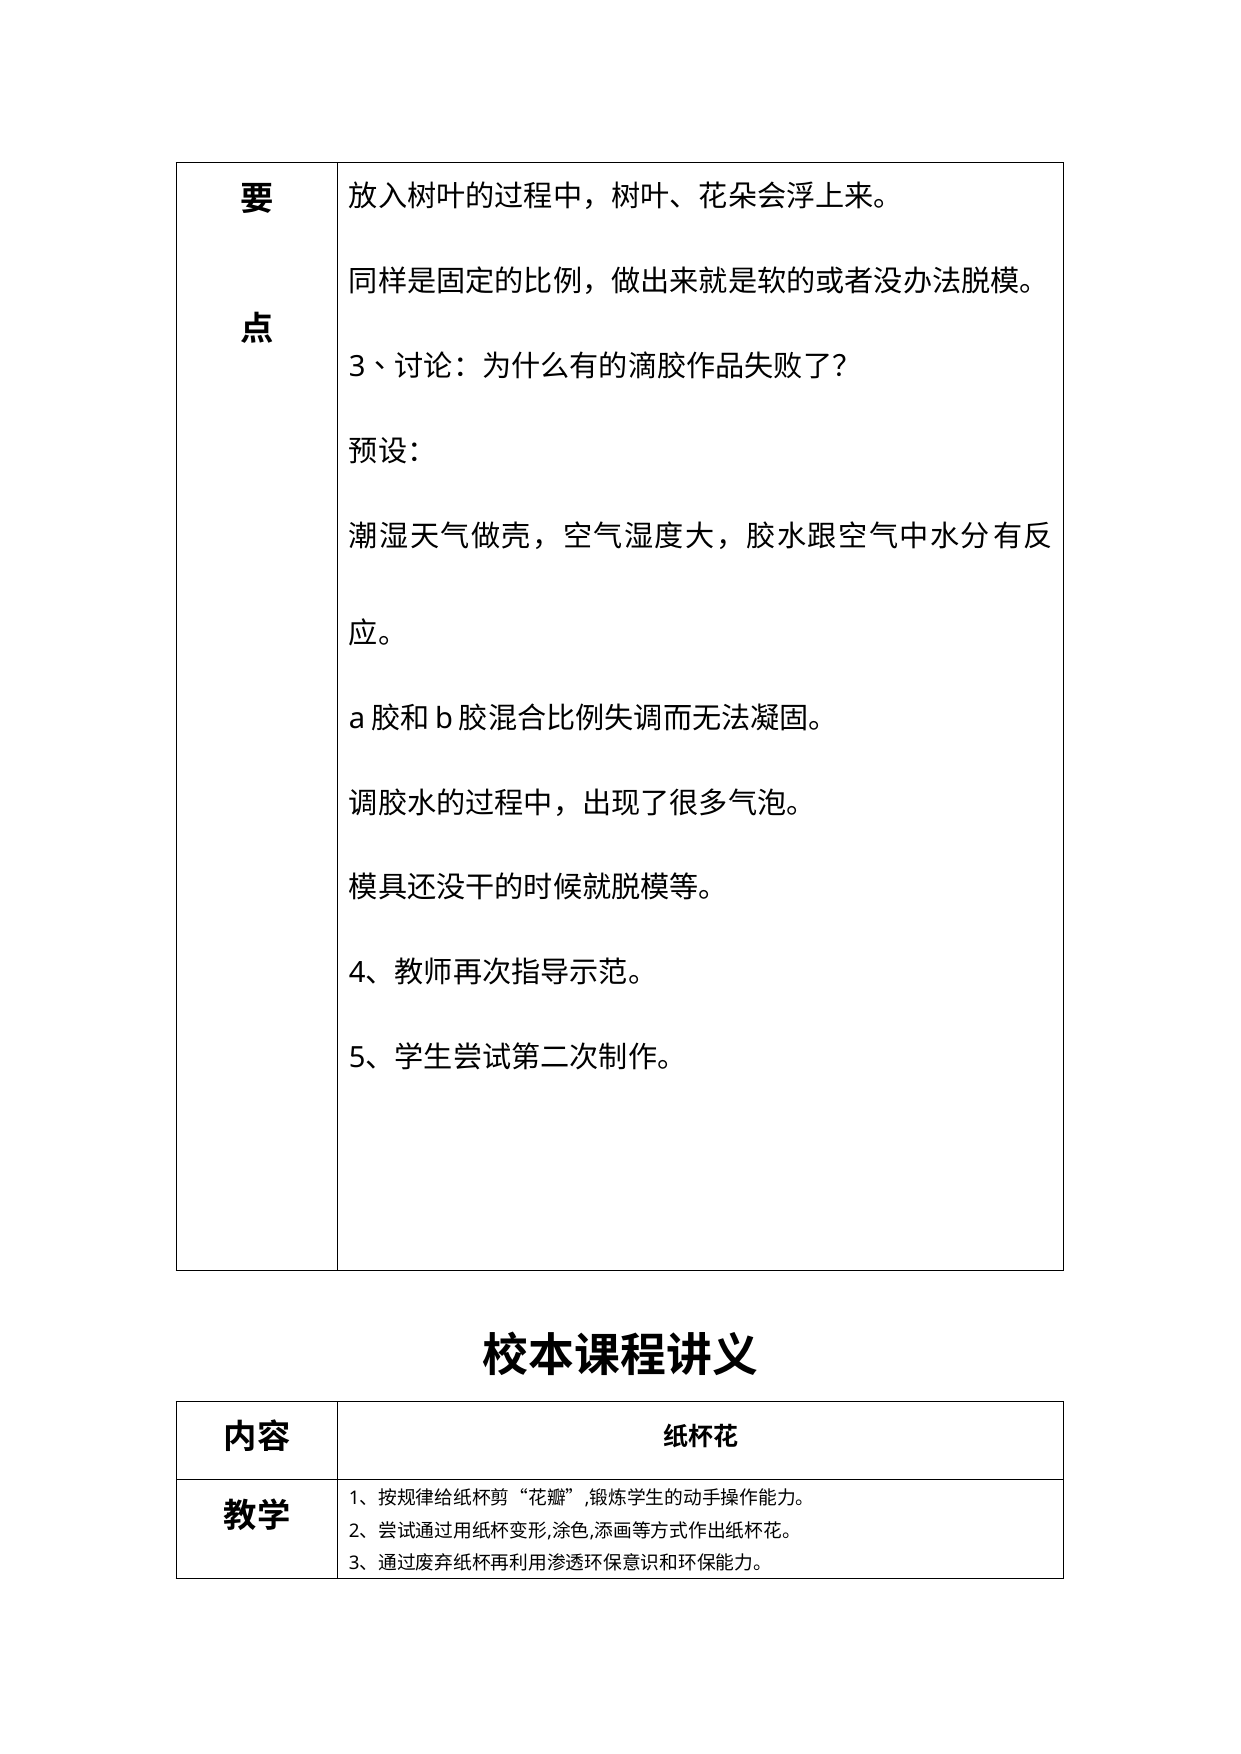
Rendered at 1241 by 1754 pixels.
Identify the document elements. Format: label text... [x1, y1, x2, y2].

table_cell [338, 1480, 1063, 1578]
table_cell 教 学 要 点 [177, 163, 337, 1270]
table_cell 教学 目标 [177, 1480, 337, 1578]
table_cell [338, 163, 1063, 1270]
text 校本课程讲义 [187, 1303, 1053, 1401]
table_header 内容 [177, 1402, 337, 1479]
table_header 纸杯花 [338, 1402, 1063, 1479]
